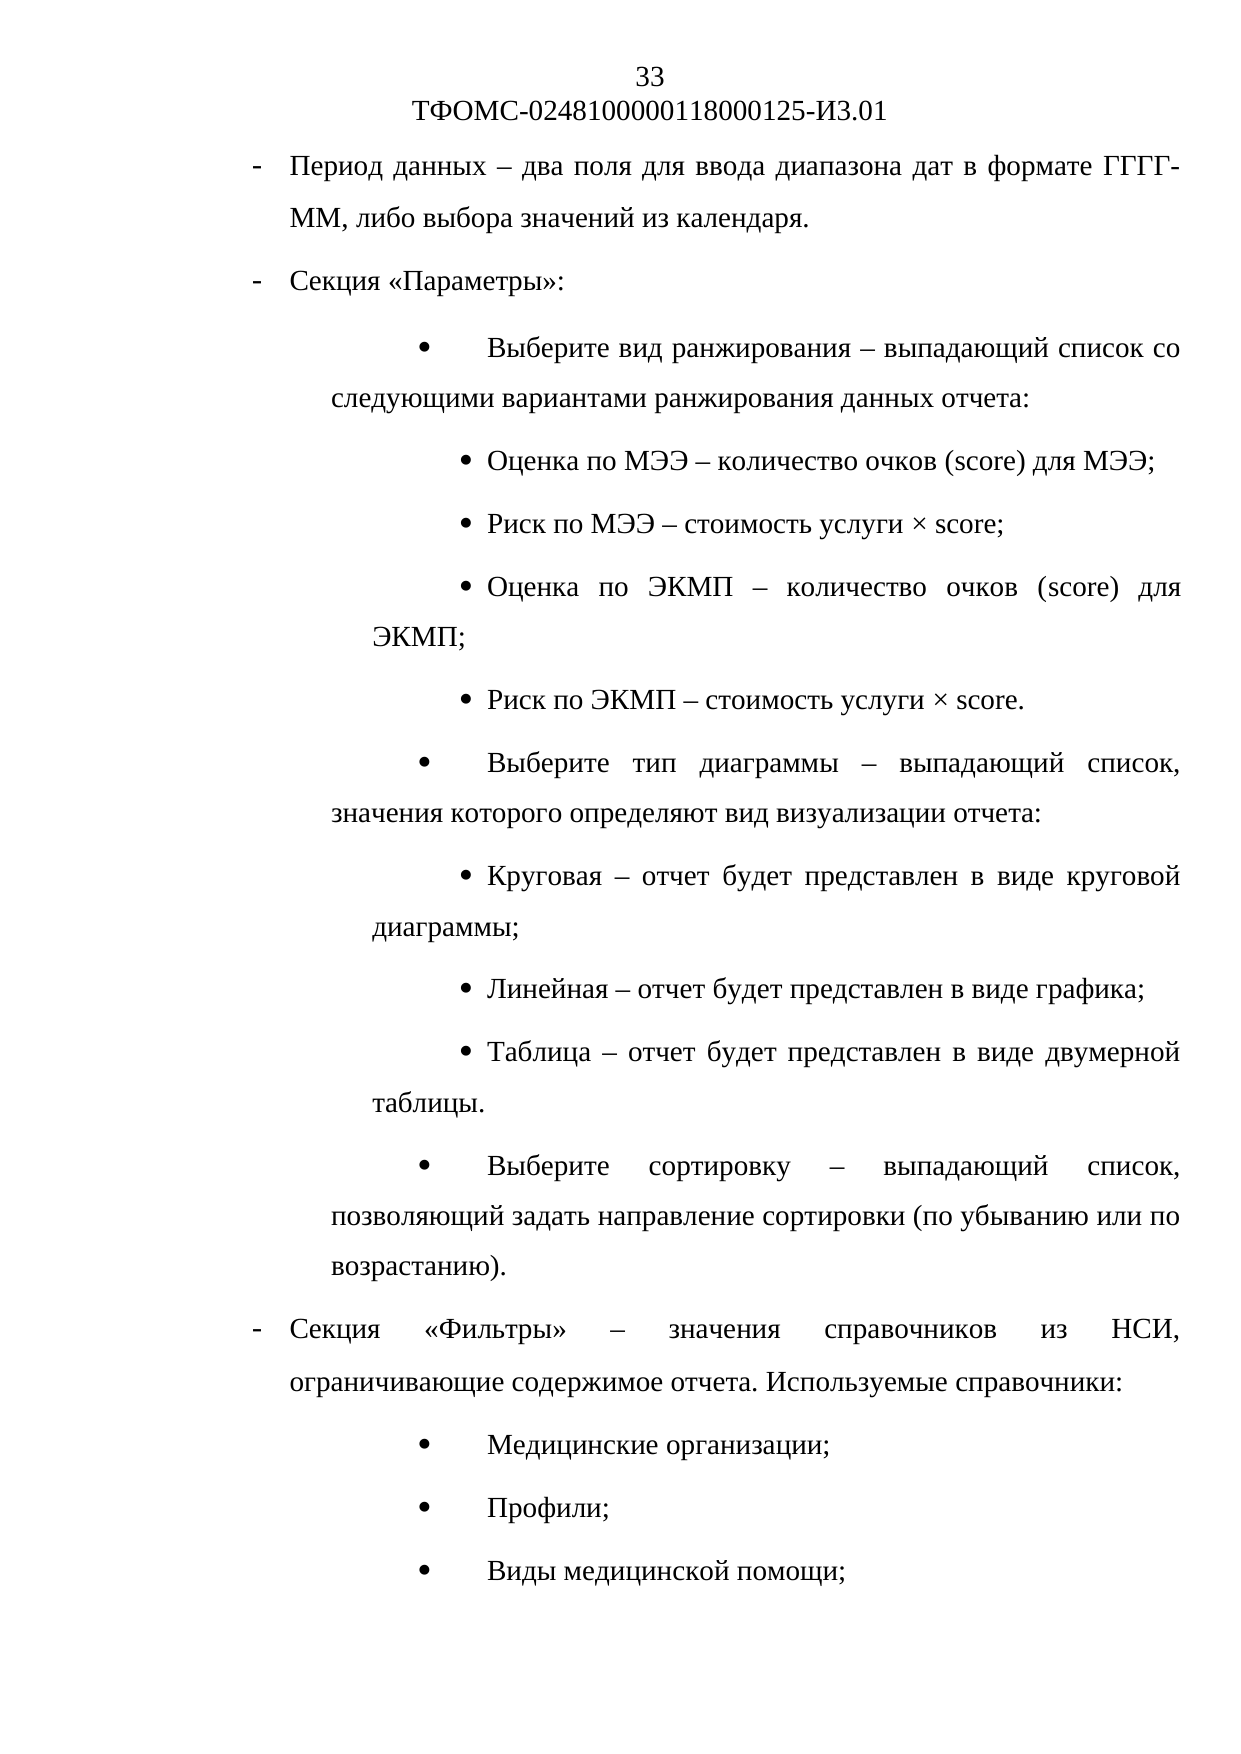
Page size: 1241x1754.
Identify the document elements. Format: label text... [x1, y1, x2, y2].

list Профили; [331, 1490, 1181, 1523]
list Период данных – два поля для ввода диапазона дат в формате ГГГГ-ММ, либо выбора значений из календаря. [248, 148, 1181, 234]
list Секция «Фильтры» – значения справочников из НСИ, ограничивающие содержимое отчета. Используемые справочники: [248, 1311, 1181, 1398]
list Выберите сортировку – выпадающий список, позволяющий задать направление сортировки (по убыванию или по возрастанию). [331, 1148, 1181, 1282]
list Риск по ЭКМП – стоимость услуги × score. [372, 682, 1181, 716]
list Виды медицинской помощи; [331, 1553, 1181, 1586]
list Выберите вид ранжирования – выпадающий список со следующими вариантами ранжирования данных отчета: [331, 330, 1181, 414]
list Таблица – отчет будет представлен в виде двумерной таблицы. [372, 1034, 1181, 1118]
list Круговая – отчет будет представлен в виде круговой диаграммы; [372, 858, 1181, 942]
list Медицинские организации; [331, 1427, 1181, 1461]
list Выберите тип диаграммы – выпадающий список, значения которого определяют вид визуализации отчета: [331, 745, 1181, 829]
list Секция «Параметры»: [248, 263, 1181, 299]
list Оценка по ЭКМП – количество очков (score) для ЭКМП; [372, 569, 1181, 653]
list Оценка по МЭЭ – количество очков (score) для МЭЭ; [372, 443, 1181, 477]
list Риск по МЭЭ – стоимость услуги × score; [372, 506, 1181, 540]
list Линейная – отчет будет представлен в виде графика; [372, 972, 1181, 1005]
